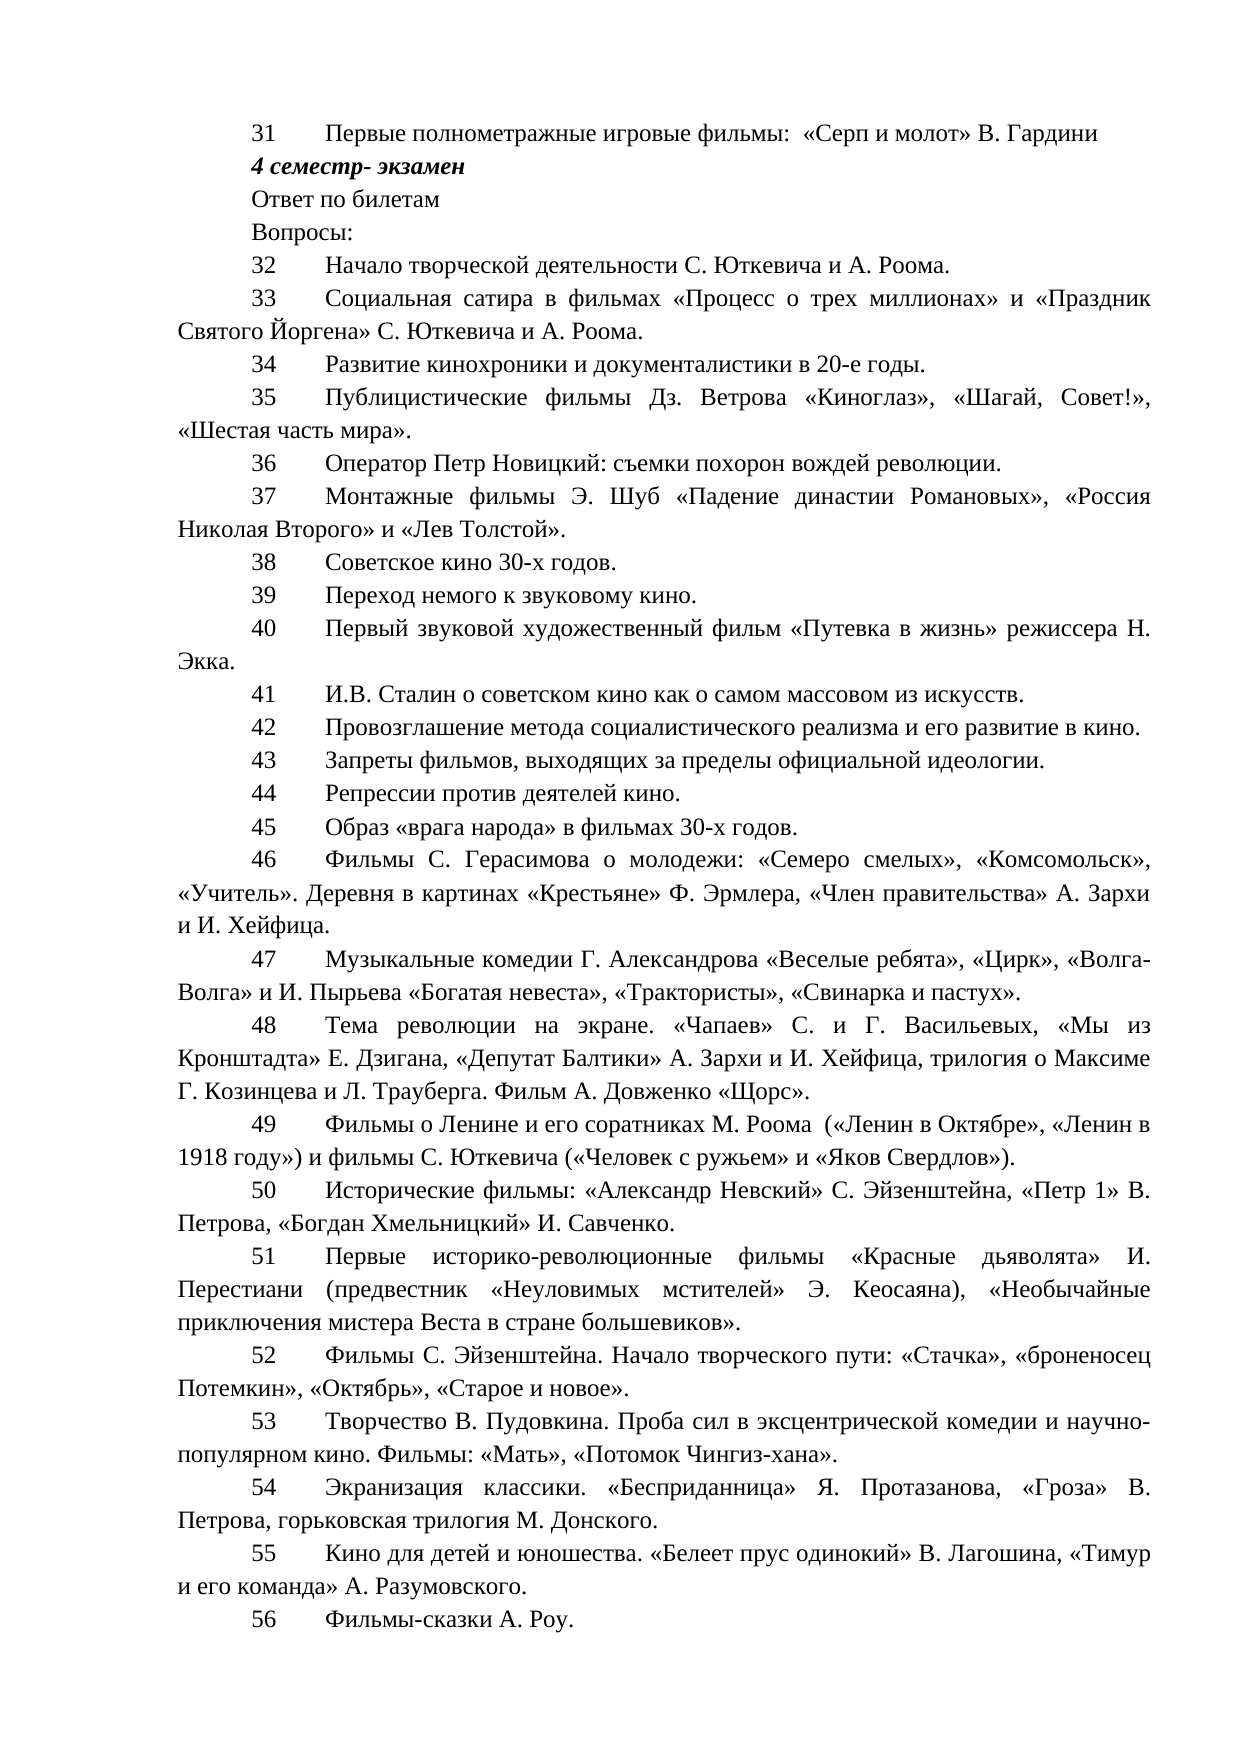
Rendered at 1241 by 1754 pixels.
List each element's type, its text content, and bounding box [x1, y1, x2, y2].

list Кино для детей и юношества. «Белеет прус одинокий» В. Лагошина, «Тимур и его команда» А. Разумовского. [177, 1538, 1152, 1600]
list Первые историко-революционные фильмы «Красные дьяволята» И. Перестиани (предвестник «Неуловимых мстителей» Э. Кеосаяна), «Необычайные приключения мистера Веста в стране большевиков». [177, 1241, 1152, 1336]
list Фильмы С. Эйзенштейна. Начало творческого пути: «Стачка», «броненосец Потемкин», «Октябрь», «Старое и новое». [177, 1340, 1152, 1402]
list Оператор Петр Новицкий: съемки похорон вождей революции. [177, 448, 1152, 477]
list Монтажные фильмы Э. Шуб «Падение династии Романовых», «Россия Николая Второго» и «Лев Толстой». [177, 481, 1152, 543]
list Исторические фильмы: «Александр Невский» С. Эйзенштейна, «Петр 1» В. Петрова, «Богдан Хмельницкий» И. Савченко. [177, 1175, 1152, 1237]
list Советское кино 30-х годов. [177, 547, 1152, 576]
list Тема революции на экране. «Чапаев» С. и Г. Васильевых, «Мы из Кронштадта» Е. Дзигана, «Депутат Балтики» А. Зархи и И. Хейфица, трилогия о Максиме Г. Козинцева и Л. Трауберга. Фильм А. Довженко «Щорс». [177, 1010, 1152, 1104]
list Переход немого к звуковому кино. [177, 580, 1152, 609]
list Музыкальные комедии Г. Александрова «Веселые ребята», «Цирк», «Волга-Волга» и И. Пырьева «Богатая невеста», «Трактористы», «Свинарка и пастух». [177, 944, 1152, 1005]
list Фильмы о Ленине и его соратниках М. Роома («Ленин в Октябре», «Ленин в 1918 году») и фильмы С. Юткевича («Человек с ружьем» и «Яков Свердлов»). [177, 1109, 1152, 1171]
list Запреты фильмов, выходящих за пределы официальной идеологии. [177, 746, 1152, 774]
list Творчество В. Пудовкина. Проба сил в эксцентрической комедии и научно-популярном кино. Фильмы: «Мать», «Потомок Чингиз-хана». [177, 1406, 1152, 1468]
list Репрессии против деятелей кино. [177, 778, 1152, 807]
text 4 семестр- экзамен [177, 151, 1152, 180]
list Публицистические фильмы Дз. Ветрова «Киноглаз», «Шагай, Совет!», «Шестая часть мира». [177, 382, 1152, 444]
list Первый звуковой художественный фильм «Путевка в жизнь» режиссера Н. Экка. [177, 613, 1152, 675]
list Первые полнометражные игровые фильмы: «Серп и молот» В. Гардини [177, 118, 1152, 147]
list Фильмы-сказки А. Роу. [177, 1604, 1152, 1633]
list Начало творческой деятельности С. Юткевича и А. Роома. [177, 250, 1152, 279]
text Ответ по билетам [177, 184, 1152, 213]
list Провозглашение метода социалистического реализма и его развитие в кино. [177, 712, 1152, 741]
list И.В. Сталин о советском кино как о самом массовом из искусств. [177, 679, 1152, 708]
list Фильмы С. Герасимова о молодежи: «Семеро смелых», «Комсомольск», «Учитель». Деревня в картинах «Крестьяне» Ф. Эрмлера, «Член правительства» А. Зархи и И. Хейфица. [177, 844, 1152, 939]
list Образ «врага народа» в фильмах 30-х годов. [177, 812, 1152, 840]
list Экранизация классики. «Бесприданница» Я. Протазанова, «Гроза» В. Петрова, горьковская трилогия М. Донского. [177, 1472, 1152, 1534]
list Развитие кинохроники и документалистики в 20-е годы. [177, 349, 1152, 378]
text Вопросы: [177, 217, 1152, 246]
list Социальная сатира в фильмах «Процесс о трех миллионах» и «Праздник Святого Йоргена» С. Юткевича и А. Роома. [177, 283, 1152, 345]
